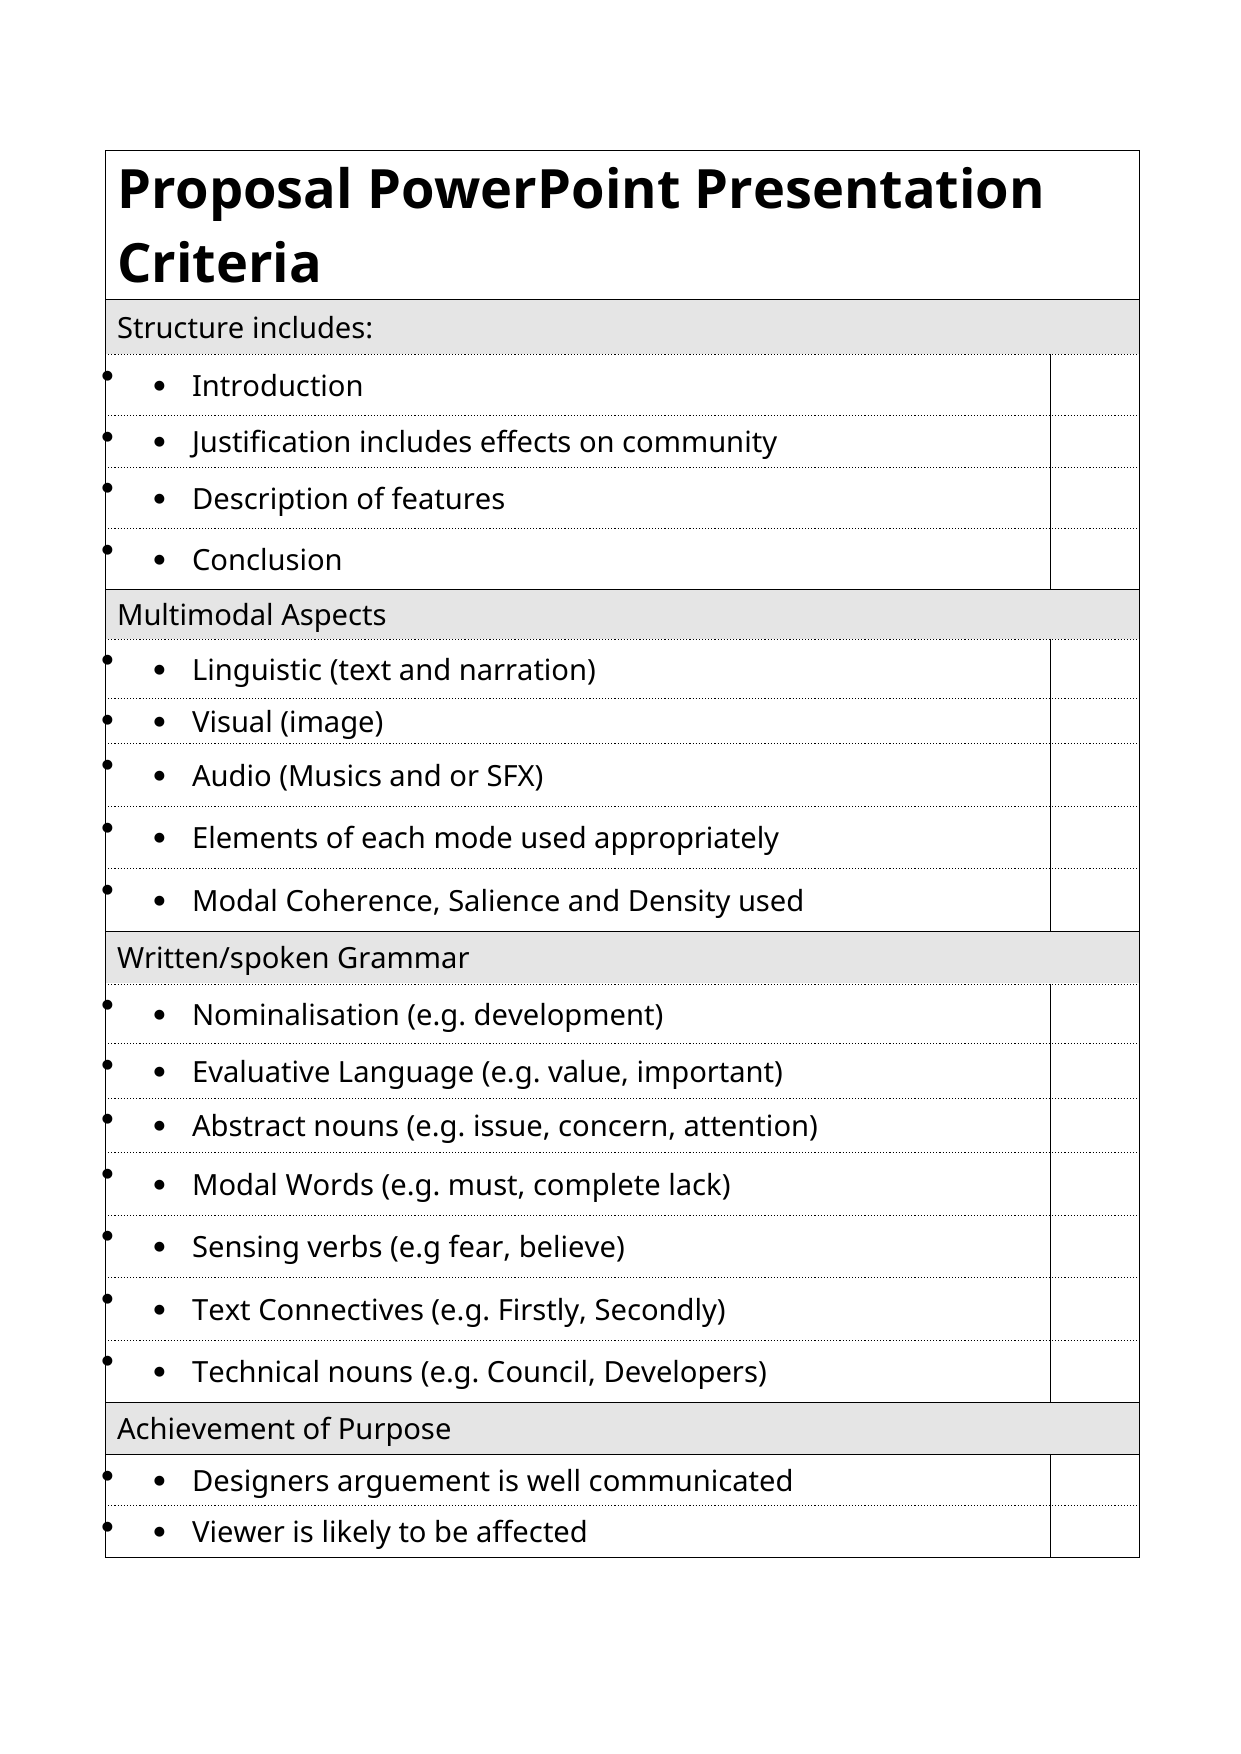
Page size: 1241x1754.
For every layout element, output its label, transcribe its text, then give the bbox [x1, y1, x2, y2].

table_cell Justification includes effects on community [106, 415, 1050, 467]
table_cell [1051, 806, 1139, 868]
table_cell [1051, 984, 1139, 1043]
table_cell [1051, 1277, 1139, 1340]
table_cell Elements of each mode used appropriately [106, 806, 1050, 868]
table_cell [1051, 415, 1139, 467]
table_cell [1051, 528, 1139, 589]
table_cell [1051, 1455, 1139, 1505]
table_cell Multimodal Aspects [106, 590, 1139, 639]
table_cell Visual (image) [106, 698, 1050, 743]
table_cell Abstract nouns (e.g. issue, concern, attention) [106, 1098, 1050, 1152]
table_cell Modal Coherence, Salience and Density used [106, 868, 1050, 931]
table_cell [1051, 1340, 1139, 1402]
table_cell Text Connectives (e.g. Firstly, Secondly) [106, 1277, 1050, 1340]
table_cell Sensing verbs (e.g fear, believe) [106, 1215, 1050, 1277]
table_cell [1051, 1215, 1139, 1277]
table_cell Designers arguement is well communicated [106, 1455, 1050, 1505]
table_cell Proposal PowerPoint Presentation Criteria [106, 151, 1139, 298]
table_cell Introduction [106, 354, 1050, 415]
table_cell Linguistic (text and narration) [106, 639, 1050, 698]
table_cell [1051, 743, 1139, 806]
table_cell Achievement of Purpose [106, 1403, 1139, 1454]
table_cell [1051, 639, 1139, 698]
table_cell Written/spoken Grammar [106, 932, 1139, 983]
table_cell Evaluative Language (e.g. value, important) [106, 1043, 1050, 1097]
table_cell Nominalisation (e.g. development) [106, 984, 1050, 1043]
table_cell [1051, 1043, 1139, 1097]
table_cell Structure includes: [106, 300, 1139, 354]
table_cell [1051, 467, 1139, 528]
table_cell [1051, 1505, 1139, 1557]
table_cell Modal Words (e.g. must, complete lack) [106, 1152, 1050, 1215]
table_cell [1051, 698, 1139, 743]
table_cell Technical nouns (e.g. Council, Developers) [106, 1340, 1050, 1402]
table_cell [1051, 1098, 1139, 1152]
table_cell Audio (Musics and or SFX) [106, 743, 1050, 806]
table_cell Conclusion [106, 528, 1050, 589]
table_cell [1051, 354, 1139, 415]
table_cell [1051, 868, 1139, 931]
table_cell [1051, 1152, 1139, 1215]
table_cell Description of features [106, 467, 1050, 528]
table_cell Viewer is likely to be affected [106, 1505, 1050, 1557]
